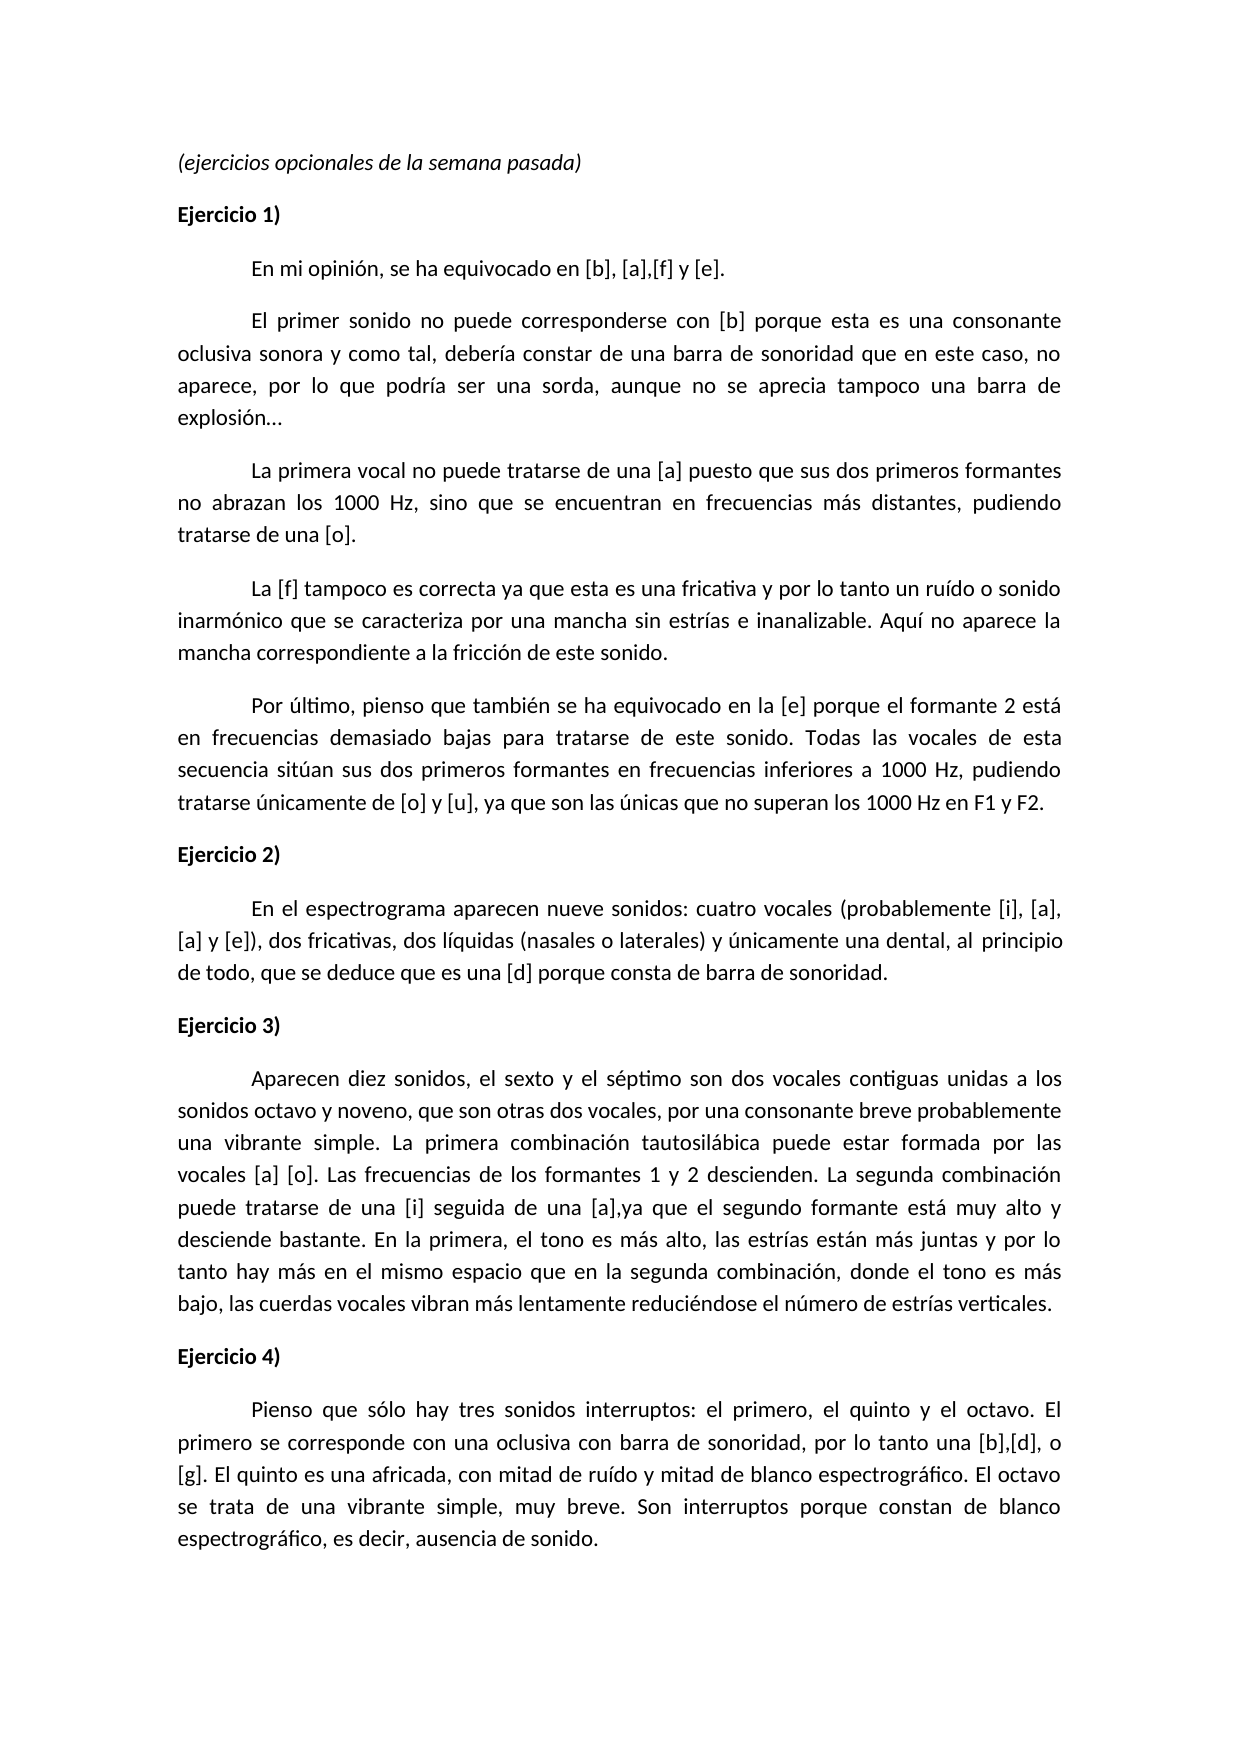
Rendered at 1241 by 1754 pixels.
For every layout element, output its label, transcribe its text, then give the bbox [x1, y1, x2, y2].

text Ejercicio 2) [177, 841, 1063, 869]
text En el espectrograma aparecen nueve sonidos: cuatro vocales (probablemente [i], [a], [a] y [e]), dos fricativas, dos líquidas (nasales o laterales) y únicamente una dental, al principio de todo, que se deduce que es una [d] porque consta de barra de sonoridad. [177, 894, 1063, 986]
text Ejercicio 4) [177, 1342, 1063, 1370]
text En mi opinión, se ha equivocado en [b], [a],[f] y [e]. [177, 254, 1063, 282]
text Ejercicio 1) [177, 201, 1063, 229]
text La primera vocal no puede tratarse de una [a] puesto que sus dos primeros formantes no abrazan los 1000 Hz, sino que se encuentran en frecuencias más distantes, pudiendo tratarse de una [o]. [177, 456, 1063, 549]
text Pienso que sólo hay tres sonidos interruptos: el primero, el quinto y el octavo. El primero se corresponde con una oclusiva con barra de sonoridad, por lo tanto una [b],[d], o [g]. El quinto es una africada, con mitad de ruído y mitad de blanco espectrográfico. El octavo se trata de una vibrante simple, muy breve. Son interruptos porque constan de blanco espectrográfico, es decir, ausencia de sonido. [177, 1395, 1063, 1552]
text (ejercicios opcionales de la semana pasada) [177, 148, 1063, 176]
text El primer sonido no puede corresponderse con [b] porque esta es una consonante oclusiva sonora y como tal, debería constar de una barra de sonoridad que en este caso, no aparece, por lo que podría ser una sorda, aunque no se aprecia tampoco una barra de explosión… [177, 307, 1063, 431]
text Ejercicio 3) [177, 1011, 1063, 1039]
text Aparecen diez sonidos, el sexto y el séptimo son dos vocales contiguas unidas a los sonidos octavo y noveno, que son otras dos vocales, por una consonante breve probablemente una vibrante simple. La primera combinación tautosilábica puede estar formada por las vocales [a] [o]. Las frecuencias de los formantes 1 y 2 descienden. La segunda combinación puede tratarse de una [i] seguida de una [a],ya que el segundo formante está muy alto y desciende bastante. En la primera, el tono es más alto, las estrías están más juntas y por lo tanto hay más en el mismo espacio que en la segunda combinación, donde el tono es más bajo, las cuerdas vocales vibran más lentamente reduciéndose el número de estrías verticales. [177, 1064, 1063, 1317]
text La [f] tampoco es correcta ya que esta es una fricativa y por lo tanto un ruído o sonido inarmónico que se caracteriza por una mancha sin estrías e inanalizable. Aquí no aparece la mancha correspondiente a la fricción de este sonido. [177, 574, 1063, 666]
text Por último, pienso que también se ha equivocado en la [e] porque el formante 2 está en frecuencias demasiado bajas para tratarse de este sonido. Todas las vocales de esta secuencia sitúan sus dos primeros formantes en frecuencias inferiores a 1000 Hz, pudiendo tratarse únicamente de [o] y [u], ya que son las únicas que no superan los 1000 Hz en F1 y F2. [177, 691, 1063, 816]
